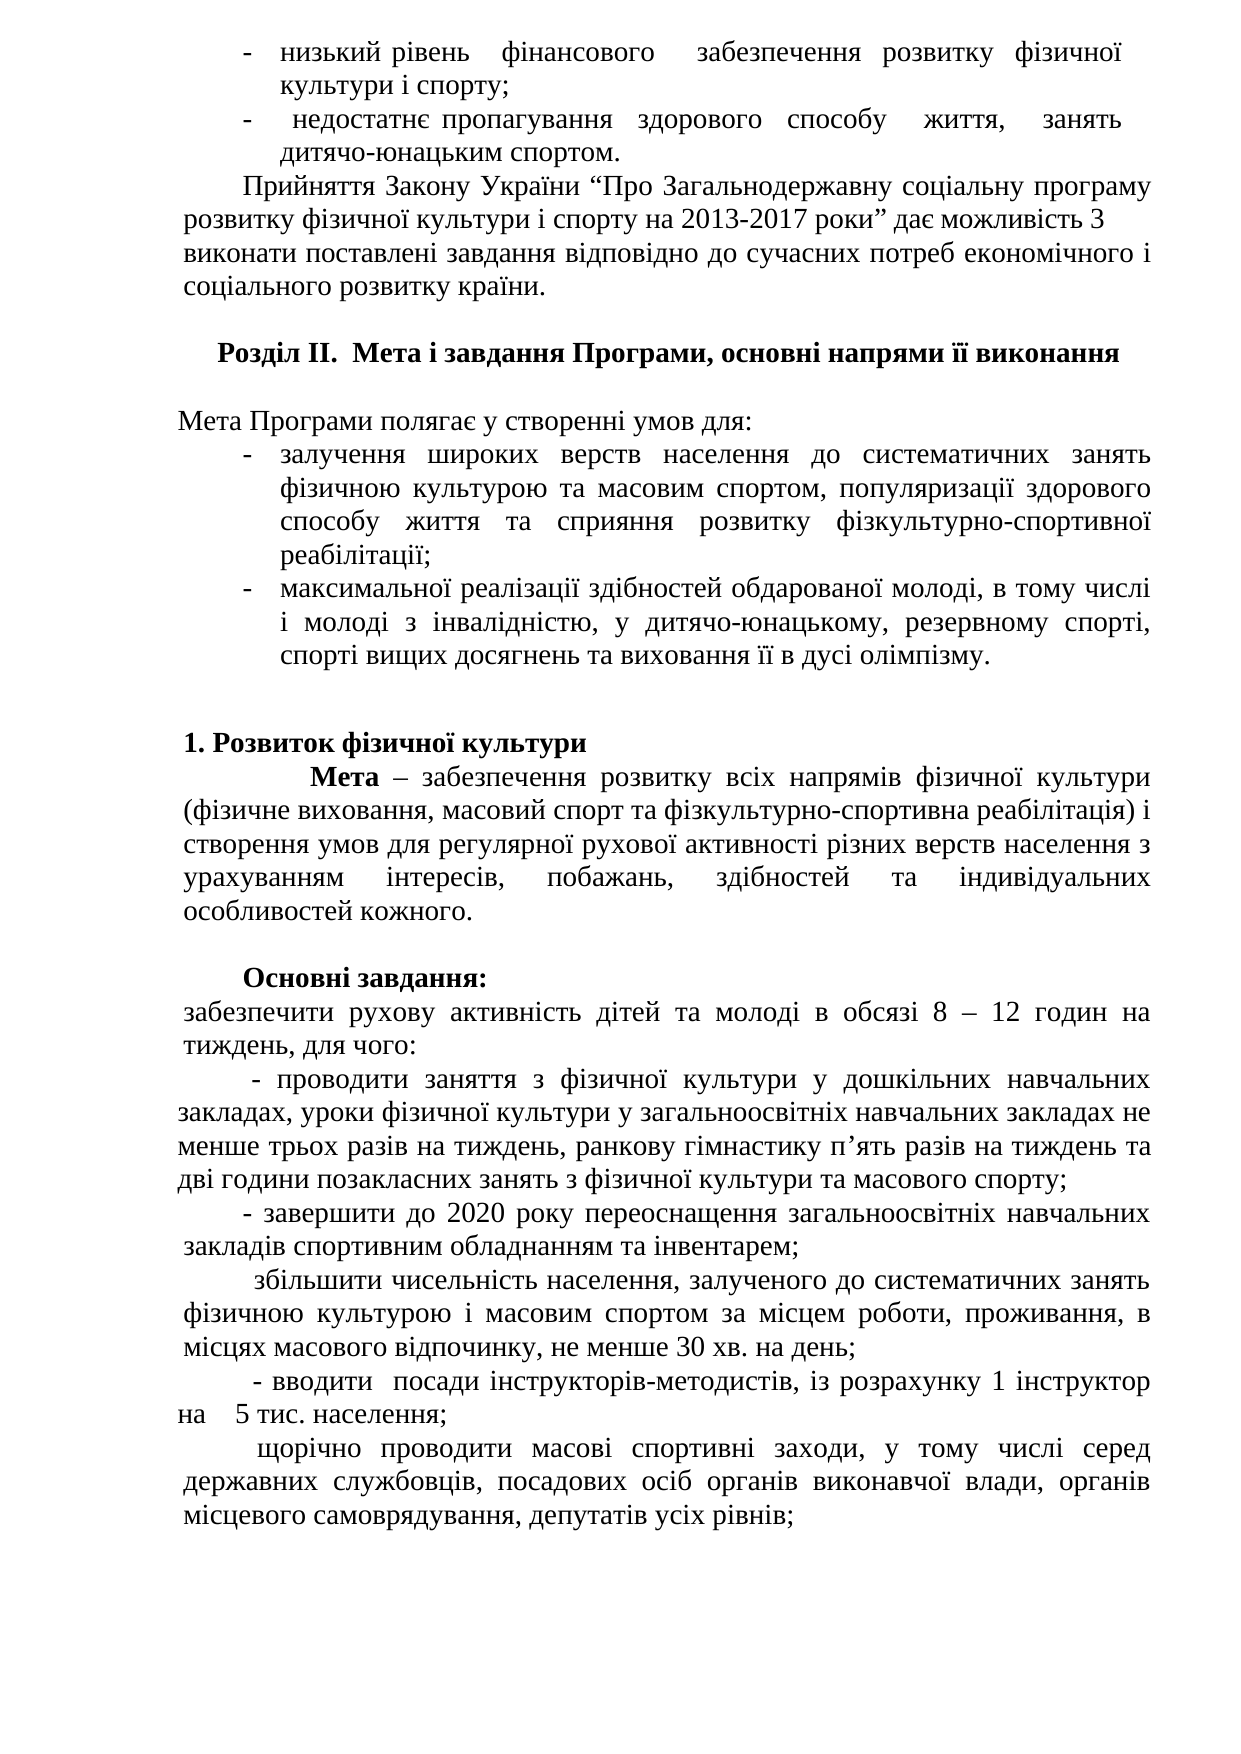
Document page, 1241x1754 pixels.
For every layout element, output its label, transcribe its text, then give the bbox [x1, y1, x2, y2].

list залучення широких верств населення до систематичних занять фізичною культурою та масовим спортом, популяризації здорового способу життя та сприяння розвитку фізкультурно-спортивної реабілітації; [242, 436, 1152, 570]
text - проводити заняття з фізичної культури у дошкільних навчальних закладах, уроки фізичної культури у загальноосвітніх навчальних закладах не менше трьох разів на тиждень, ранкову гімнастику п’ять разів на тиждень та дві години позакласних занять з фізичної культури та масового спорту; [177, 1061, 1152, 1195]
list низький рівень фінансового забезпечення розвитку фізичної культури і спорту; [242, 34, 1123, 101]
list максимальної реалізації здібностей обдарованої молоді, в тому числі і молоді з інвалідністю, у дитячо-юнацькому, резервному спорті, спорті вищих досягнень та виховання її в дусі олімпізму. [242, 570, 1152, 671]
text Основні завдання: [183, 960, 1152, 994]
text Розділ ІІ. Мета і завдання Програми, основні напрями її виконання [177, 336, 1160, 369]
text Мета – забезпечення розвитку всіх напрямів фізичної культури (фізичне виховання, масовий спорт та фізкультурно-спортивна реабілітація) і створення умов для регулярної рухової активності різних верств населення з урахуванням інтересів, побажань, здібностей та індивідуальних особливостей кожного. [183, 759, 1152, 927]
text забезпечити рухову активність дітей та молоді в обсязі 8 – 12 годин на тиждень, для чого: [183, 994, 1152, 1061]
text Мета Програми полягає у створенні умов для: [177, 403, 1152, 436]
text щорічно проводити масові спортивні заходи, у тому числі серед державних службовців, посадових осіб органів виконавчої влади, органів місцевого самоврядування, депутатів усіх рівнів; [183, 1430, 1152, 1530]
text - завершити до 2020 року переоснащення загальноосвітніх навчальних закладів спортивним обладнанням та інвентарем; [183, 1195, 1152, 1262]
text - вводити посади інструкторів-методистів, із розрахунку 1 інструктор на 5 тис. населення; [177, 1363, 1152, 1430]
text виконати поставлені завдання відповідно до сучасних потреб економічного і соціального розвитку країни. [183, 235, 1152, 302]
list недостатнє пропагування здорового способу життя, занять дитячо-юнацьким спортом. [242, 101, 1123, 168]
text збільшити чисельність населення, залученого до систематичних занять фізичною культурою і масовим спортом за місцем роботи, проживання, в місцях масового відпочинку, не менше 30 хв. на день; [183, 1262, 1152, 1363]
text Прийняття Закону України “Про Загальнодержавну соціальну програму розвитку фізичної культури і спорту на 2013-2017 роки” дає можливість 3 [183, 168, 1152, 235]
text 1. Розвиток фізичної культури [183, 725, 1152, 759]
